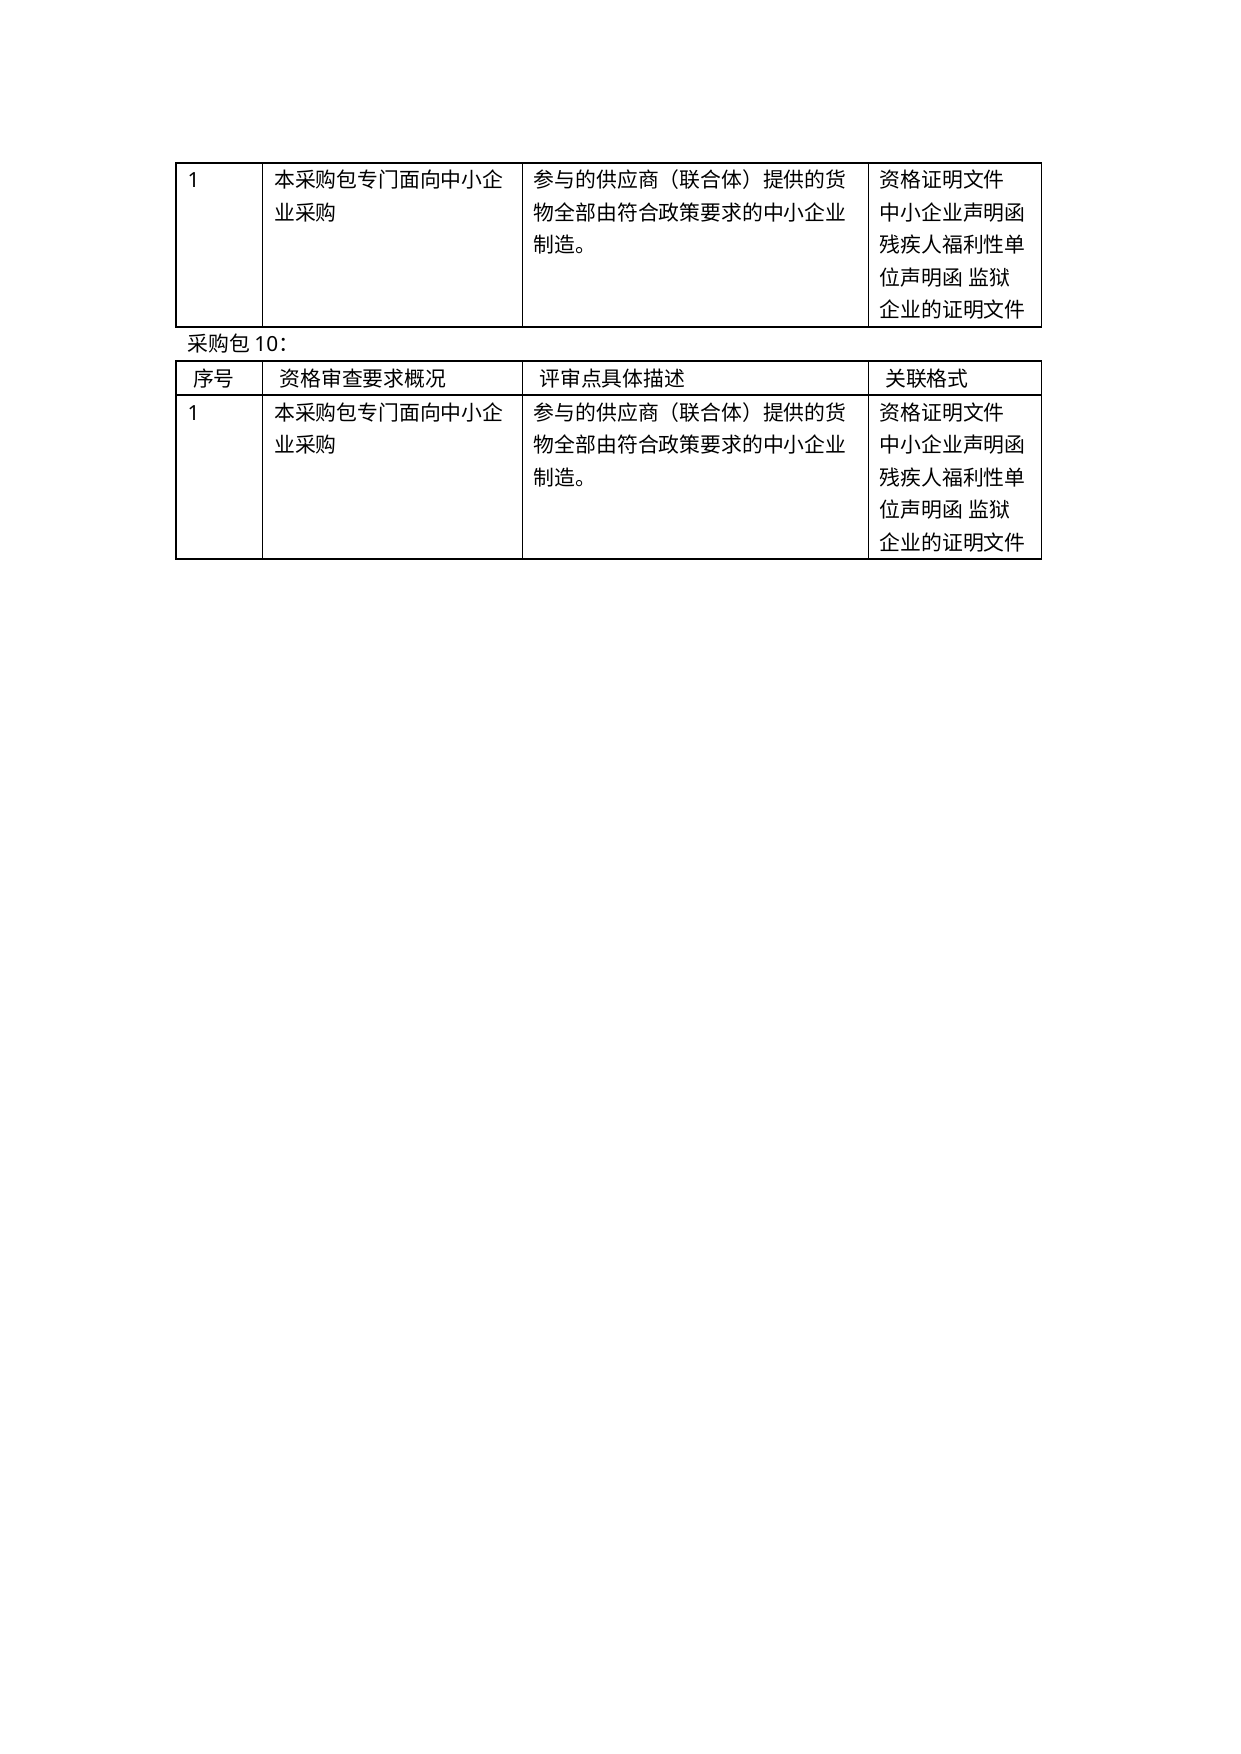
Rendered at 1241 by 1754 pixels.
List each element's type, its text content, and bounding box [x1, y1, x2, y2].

table_cell 1 [177, 164, 262, 326]
table_cell 本采购包专门面向中小企业采购 [263, 164, 522, 326]
text 采购包10： [187, 328, 1053, 360]
table_cell 参与的供应商（联合体）提供的货物全部由符合政策要求的中小企业制造。 [523, 164, 868, 326]
table_cell 资格证明文件 中小企业声明函 残疾人福利性单位声明函 监狱企业的证明文件 [869, 164, 1041, 326]
table_cell 本采购包专门面向中小企业采购 [263, 396, 522, 558]
table_header 关联格式 [869, 362, 1041, 394]
table_cell 资格证明文件 中小企业声明函 残疾人福利性单位声明函 监狱企业的证明文件 [869, 396, 1041, 558]
table_cell 1 [177, 396, 262, 558]
table_header 资格审查要求概况 [263, 362, 522, 394]
table_cell 参与的供应商（联合体）提供的货物全部由符合政策要求的中小企业制造。 [523, 396, 868, 558]
table_header 评审点具体描述 [523, 362, 868, 394]
table_header 序号 [177, 362, 262, 394]
